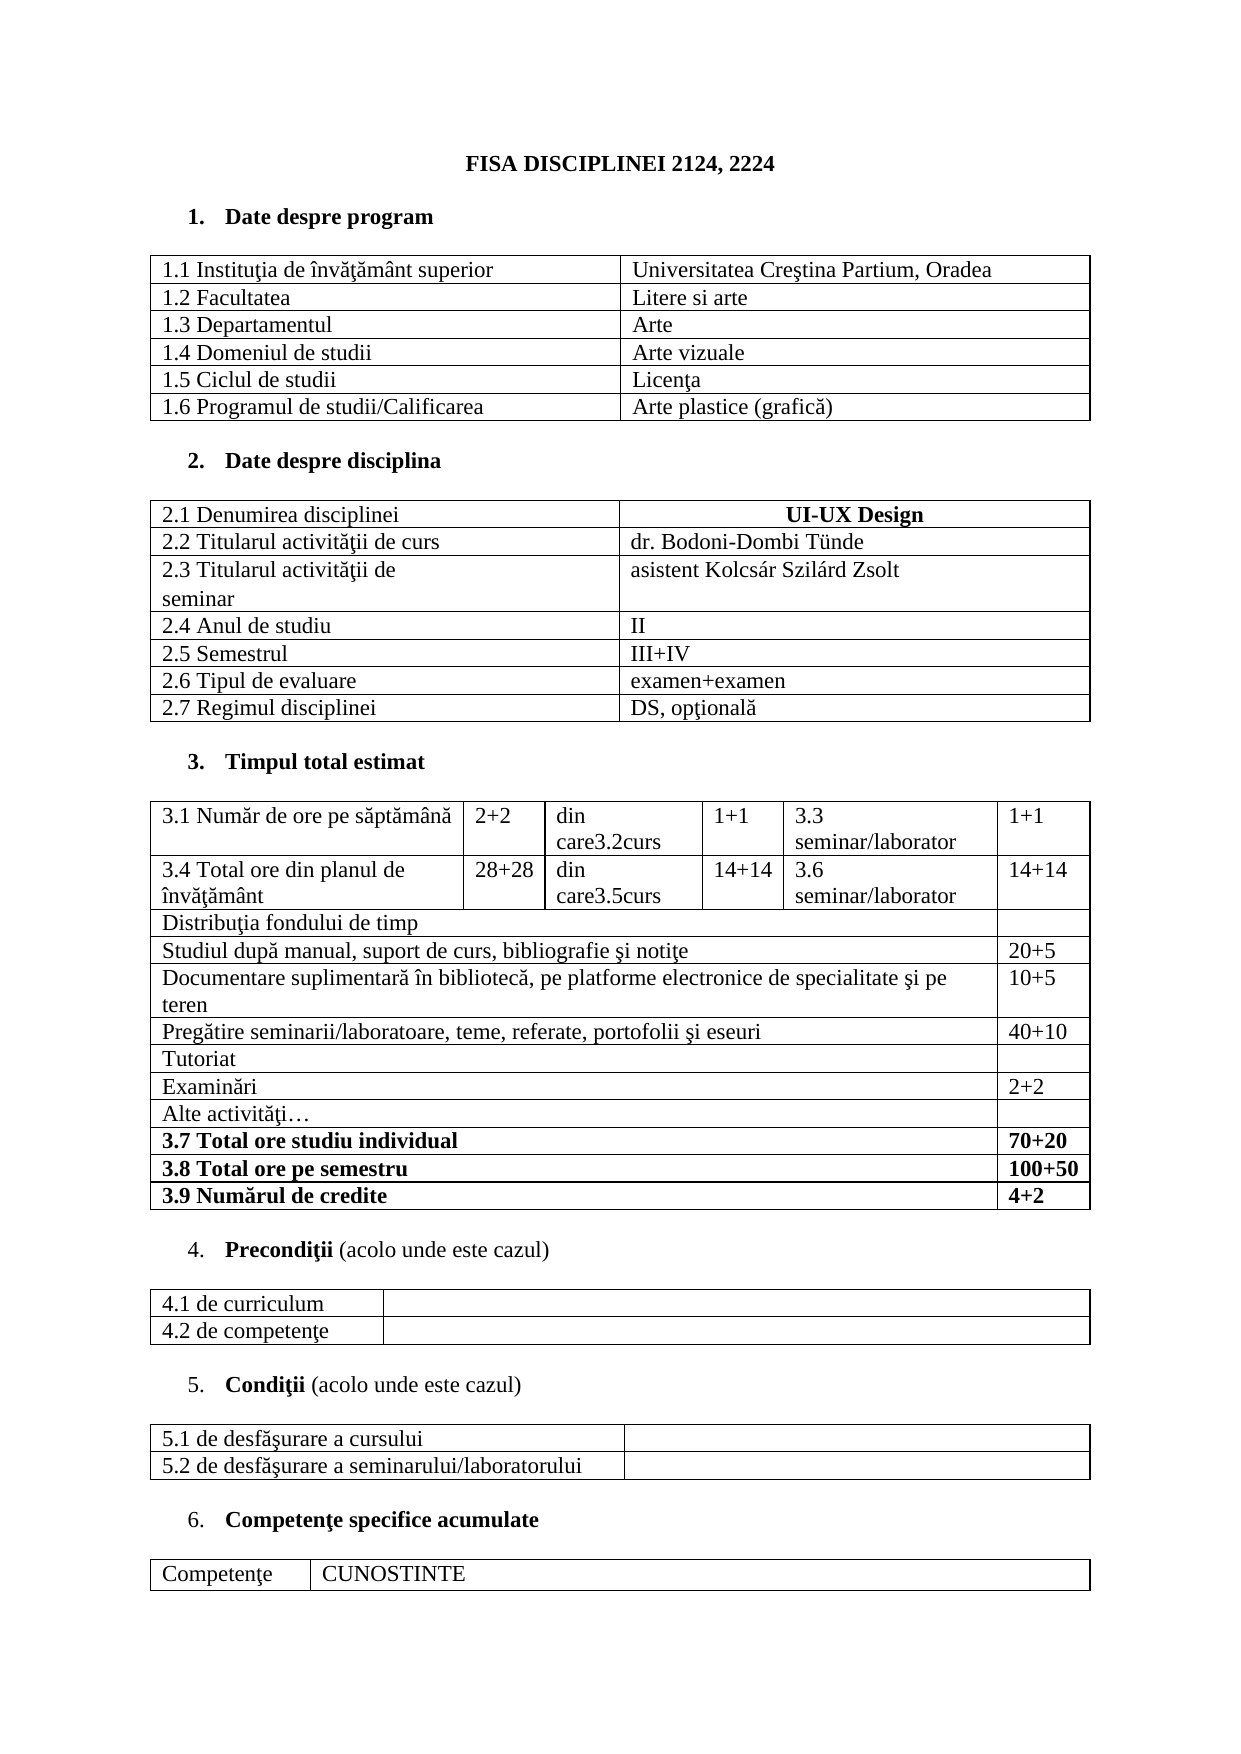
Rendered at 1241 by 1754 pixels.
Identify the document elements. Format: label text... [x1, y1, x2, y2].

table_cell dr. Bodoni-Dombi Tünde [620, 528, 1089, 555]
table_cell 70+20 [998, 1128, 1089, 1154]
table_cell 14+14 [998, 856, 1089, 908]
table_cell 20+5 [998, 937, 1089, 963]
table_cell 1.4 Domeniul de studii [151, 339, 620, 365]
table_cell Pregătire seminarii/laboratoare, teme, referate, portofolii şi eseuri [151, 1018, 997, 1044]
table_cell [998, 1045, 1089, 1072]
table_header din care3.2curs [546, 802, 702, 855]
list Precondiţii (acolo unde este cazul) [187, 1236, 1090, 1262]
table_cell asistent Kolcsár Szilárd Zsolt [620, 556, 1089, 611]
table_cell 100+50 [998, 1155, 1089, 1181]
table_cell din care3.5curs [546, 856, 702, 908]
table_cell 3.6 seminar/laborator [784, 856, 997, 908]
table_header 4.1 de curriculum [151, 1290, 383, 1316]
table_header [384, 1290, 1089, 1316]
table_cell II [620, 612, 1089, 639]
table_cell Alte activităţi… [151, 1100, 997, 1127]
table_cell Documentare suplimentară în bibliotecă, pe platforme electronice de specialitate şi pe teren [151, 964, 997, 1017]
table_cell 28+28 [464, 856, 544, 908]
table_cell Litere si arte [621, 284, 1089, 310]
table_cell Arte vizuale [621, 339, 1089, 365]
table_header 2.1 Denumirea disciplinei [151, 501, 619, 527]
table_cell 2+2 [998, 1073, 1089, 1099]
list Date despre program [187, 203, 1090, 229]
list Condiţii (acolo unde este cazul) [187, 1371, 1090, 1397]
table_cell 4+2 [998, 1183, 1089, 1209]
list Timpul total estimat [187, 748, 1090, 774]
table_header 1+1 [998, 802, 1089, 855]
table_cell 1.2 Facultatea [151, 284, 620, 310]
table_cell Distribuţia fondului de timp [151, 910, 997, 936]
table_cell [998, 1100, 1089, 1127]
table_header [625, 1425, 1089, 1451]
table_cell 2.4 Anul de studiu [151, 612, 619, 639]
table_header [311, 1560, 1089, 1589]
table_cell [998, 910, 1089, 936]
table_cell 2.6 Tipul de evaluare [151, 667, 619, 693]
table_cell 40+10 [998, 1018, 1089, 1044]
table_cell 1.3 Departamentul [151, 311, 620, 338]
table_cell 3.4 Total ore din planul de învăţământ [151, 856, 463, 908]
table_cell 5.2 de desfăşurare a seminarului/laboratorului [151, 1452, 624, 1478]
table_cell 2.2 Titularul activităţii de curs [151, 528, 619, 555]
table_cell Arte plastice (grafică) [621, 394, 1089, 420]
table_cell 3.7 Total ore studiu individual [151, 1128, 997, 1154]
table_cell 3.8 Total ore pe semestru [151, 1155, 997, 1181]
table_header 3.3 seminar/laborator [784, 802, 997, 855]
table_cell 2.5 Semestrul [151, 640, 619, 666]
table_header 3.1 Număr de ore pe săptămână [151, 802, 463, 855]
table_header 2+2 [464, 802, 544, 855]
table_cell Tutoriat [151, 1045, 997, 1072]
table_cell examen+examen [620, 667, 1089, 693]
table_cell 4.2 de competenţe [151, 1317, 383, 1344]
table_cell [384, 1317, 1089, 1344]
table_header 5.1 de desfăşurare a cursului [151, 1425, 624, 1451]
table_cell Arte [621, 311, 1089, 338]
table_header UI-UX Design [620, 501, 1089, 527]
table_cell 1.5 Ciclul de studii [151, 366, 620, 392]
table_cell III+IV [620, 640, 1089, 666]
table_cell 14+14 [703, 856, 783, 908]
table_header 1.1 Instituţia de învăţământ superior [151, 256, 620, 283]
table_cell 10+5 [998, 964, 1089, 1017]
table_cell [625, 1452, 1089, 1478]
table_header 1+1 [703, 802, 783, 855]
list Date despre disciplina [187, 447, 1090, 473]
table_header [151, 1560, 310, 1589]
table_header Universitatea Creştina Partium, Oradea [621, 256, 1089, 283]
table_cell Licenţa [621, 366, 1089, 392]
table_cell Examinări [151, 1073, 997, 1099]
title FISA DISCIPLINEI 2124, 2224 [150, 150, 1090, 176]
list Competenţe specifice acumulate [187, 1506, 1090, 1532]
table_cell 1.6 Programul de studii/Calificarea [151, 394, 620, 420]
table_cell 3.9 Numărul de credite [151, 1183, 997, 1209]
table_cell Studiul după manual, suport de curs, bibliografie şi notiţe [151, 937, 997, 963]
table_cell 2.7 Regimul disciplinei [151, 695, 619, 721]
table_cell DS, opţională [620, 695, 1089, 721]
table_cell 2.3 Titularul activităţii de seminar [151, 556, 619, 611]
